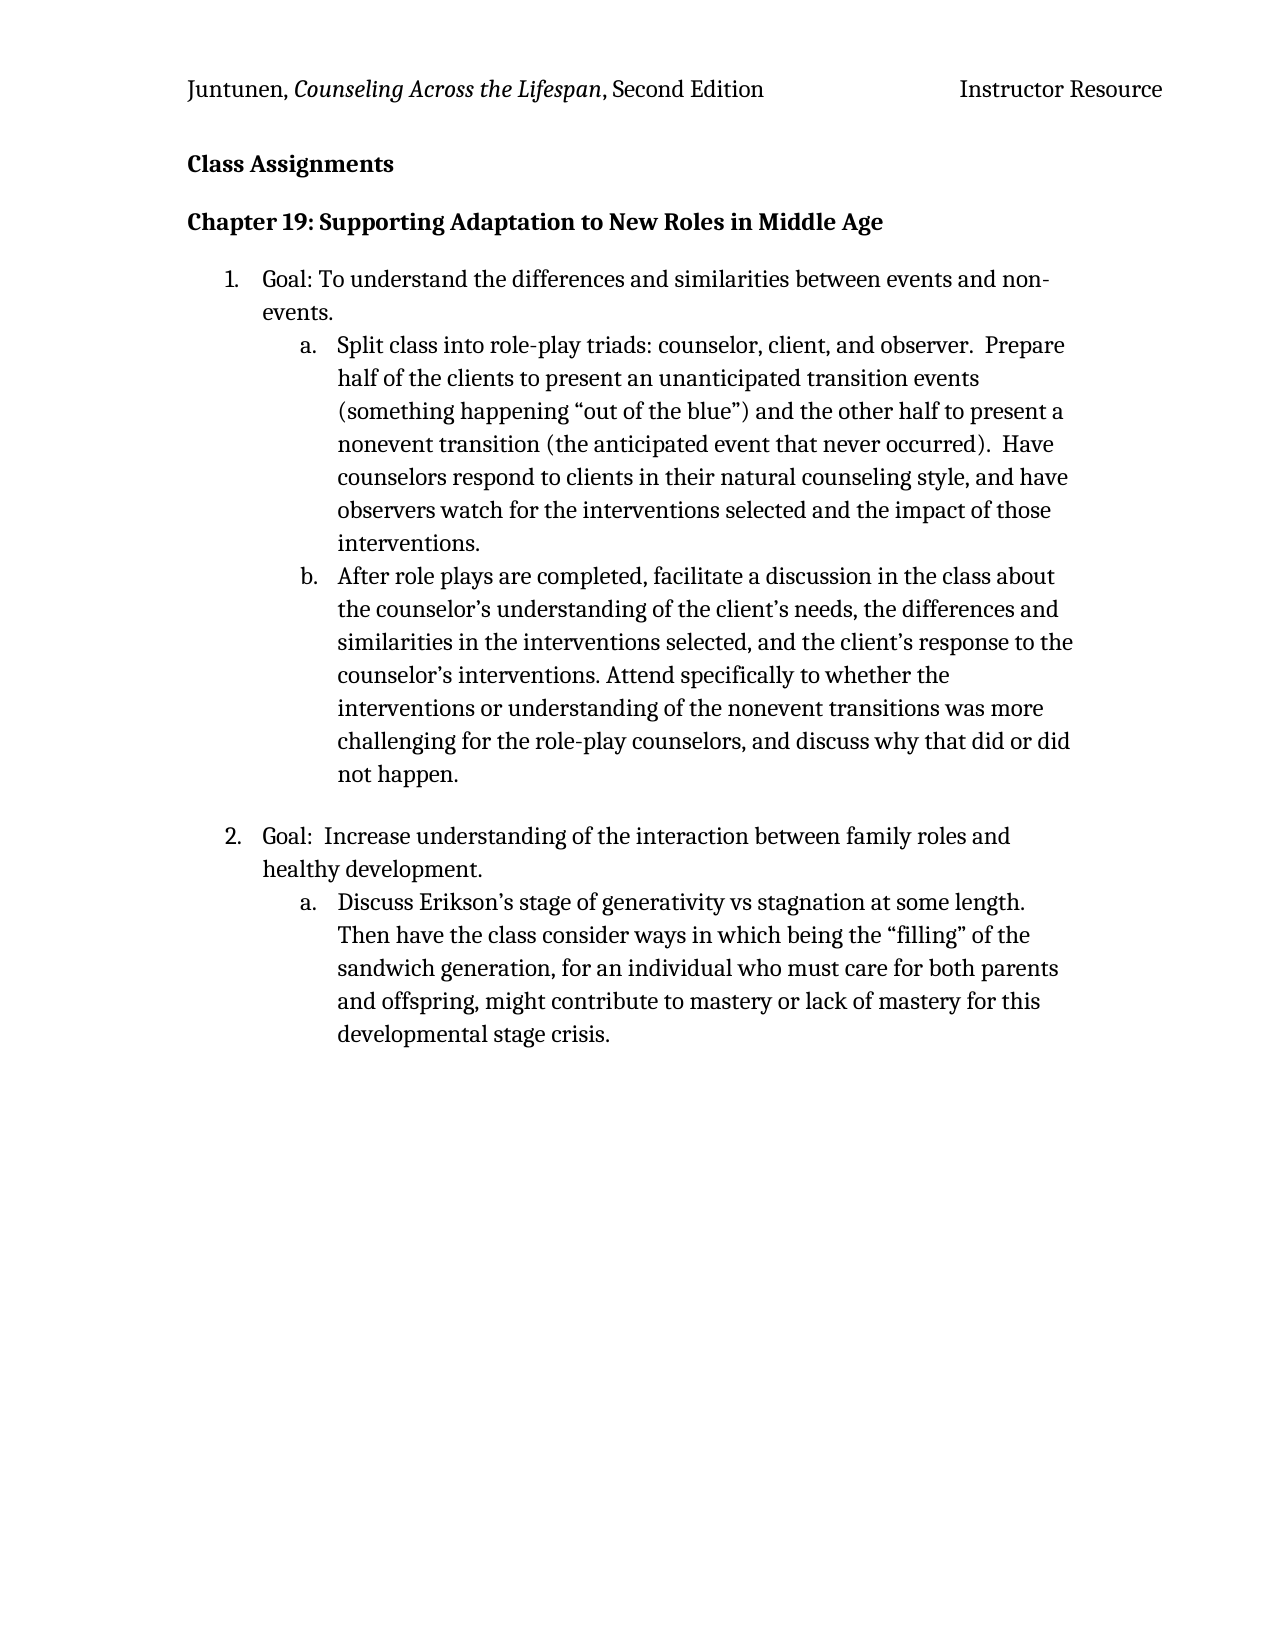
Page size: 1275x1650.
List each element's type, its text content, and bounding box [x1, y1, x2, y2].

list Goal: Increase understanding of the interaction between family roles and healthy development. [225, 822, 1087, 884]
text Chapter 19: Supporting Adaptation to New Roles in Middle Age [187, 207, 1087, 236]
list Split class into role-play triads: counselor, client, and observer. Prepare half of the clients to present an unanticipated transition events (something happening “out of the blue”) and the other half to present a nonevent transition (the anticipated event that never occurred). Have counselors respond to clients in their natural counseling style, and have observers watch for the interventions selected and the impact of those interventions. [300, 331, 1087, 558]
list Goal: To understand the differences and similarities between events and non-events. [225, 265, 1087, 327]
list Discuss Erikson’s stage of generativity vs stagnation at some length. Then have the class consider ways in which being the “filling” of the sandwich generation, for an individual who must care for both parents and offspring, might contribute to mastery or lack of mastery for this developmental stage crisis. [300, 888, 1087, 1049]
list After role plays are completed, facilitate a discussion in the class about the counselor’s understanding of the client’s needs, the differences and similarities in the interventions selected, and the client’s response to the counselor’s interventions. Attend specifically to whether the interventions or understanding of the nonevent transitions was more challenging for the role-play counselors, and discuss why that did or did not happen. [300, 562, 1087, 789]
text Class Assignments [187, 150, 1087, 179]
